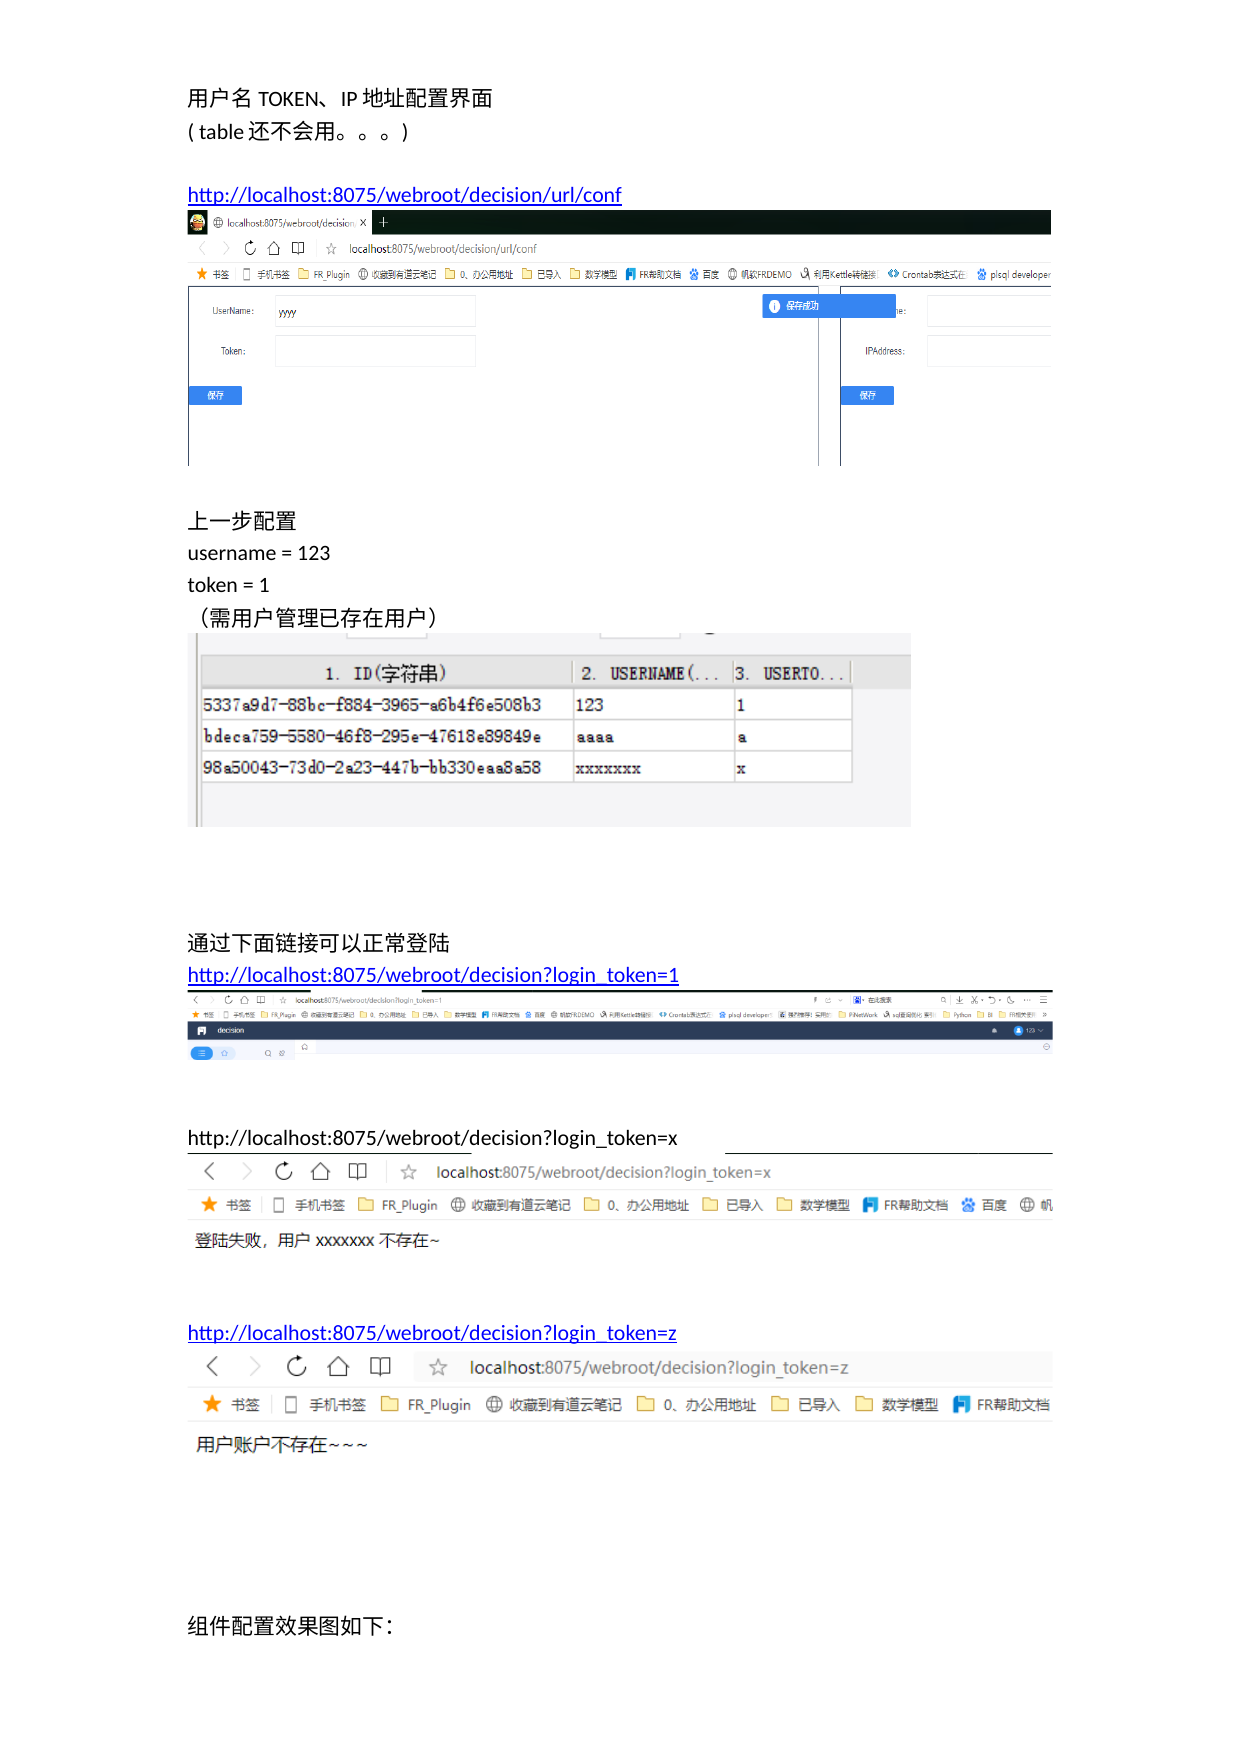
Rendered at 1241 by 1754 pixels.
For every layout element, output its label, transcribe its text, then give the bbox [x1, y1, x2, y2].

picture [187, 210, 1051, 466]
text ( table还不会用。。。) [187, 113, 1053, 146]
text http://localhost:8075/webroot/decision?login_token=x [187, 1121, 1053, 1153]
text 上一步配置 [187, 503, 1053, 536]
text 组件配置效果图如下： [187, 1608, 1053, 1641]
text （需用户管理已存在用户） [187, 601, 1053, 633]
picture [187, 633, 911, 827]
text token = 1 [187, 568, 1053, 601]
text 通过下面链接可以正常登陆 [187, 926, 1053, 958]
picture [187, 990, 1053, 1060]
text username = 123 [187, 536, 1053, 568]
picture [187, 1348, 1053, 1519]
text http://localhost:8075/webroot/decision?login_token=1 [187, 958, 1053, 990]
text http://localhost:8075/webroot/decision?login_token=z [187, 1316, 1053, 1348]
picture [187, 1153, 1053, 1311]
text 用户名 TOKEN、IP地址配置界面 [187, 81, 1053, 113]
text http://localhost:8075/webroot/decision/url/conf [187, 178, 1053, 211]
